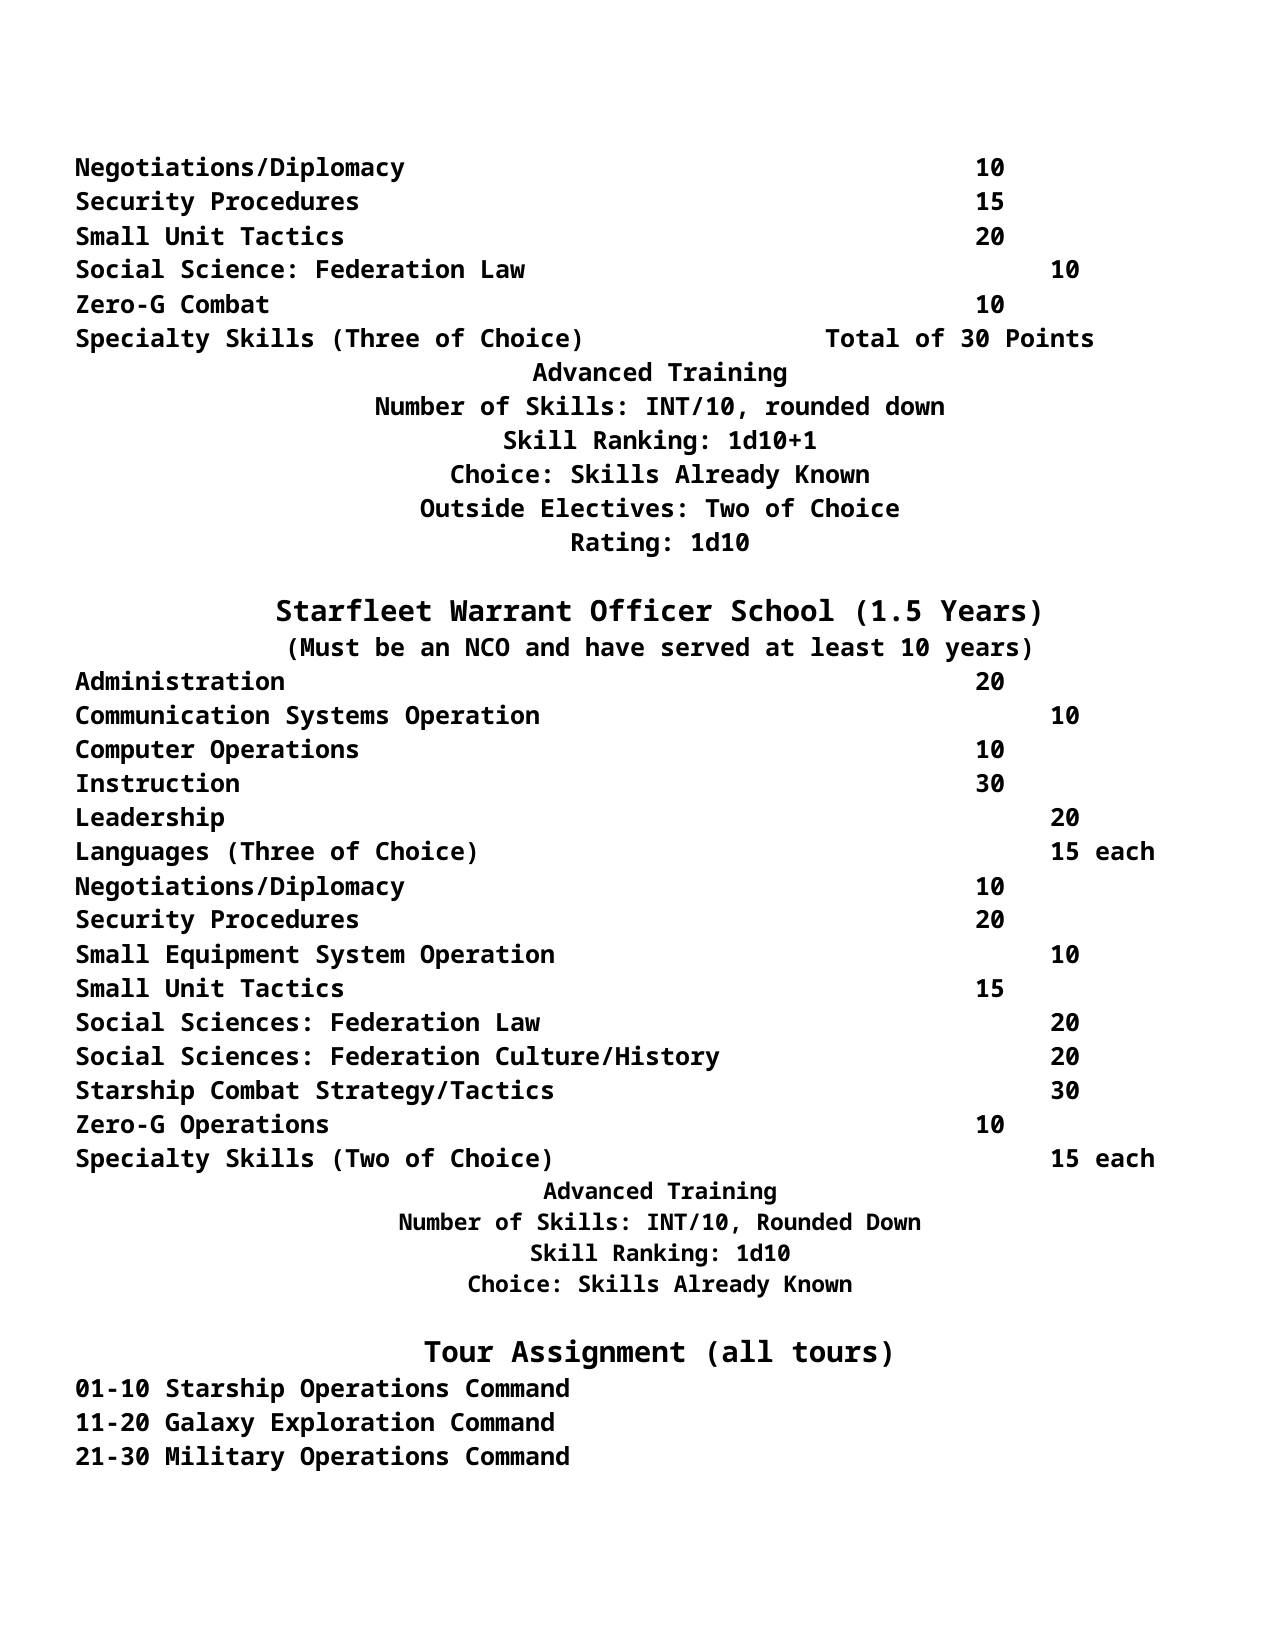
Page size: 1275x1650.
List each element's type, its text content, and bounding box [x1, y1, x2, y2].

text Negotiations/Diplomacy 10 [75, 150, 1245, 184]
text Social Science: Federation Law 10 [75, 252, 1245, 286]
text Instruction 30 [75, 766, 1245, 800]
text Rating: 1d10 [75, 525, 1245, 559]
text Small Unit Tactics 15 [75, 970, 1245, 1004]
text Negotiations/Diplomacy 10 [75, 868, 1245, 902]
text Administration 20 [75, 664, 1245, 698]
text Number of Skills: INT/10, Rounded Down [75, 1206, 1245, 1237]
text Skill Ranking: 1d10 [75, 1237, 1245, 1268]
text Starship Combat Strategy/Tactics 30 [75, 1072, 1245, 1107]
text Zero-G Combat 10 [75, 286, 1245, 320]
text Social Sciences: Federation Culture/History 20 [75, 1038, 1245, 1072]
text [75, 1371, 1245, 1473]
text (Must be an NCO and have served at least 10 years) [75, 630, 1245, 664]
text Choice: Skills Already Known [75, 457, 1245, 491]
text Skill Ranking: 1d10+1 [75, 422, 1245, 457]
text Specialty Skills (Two of Choice) 15 each [75, 1141, 1245, 1175]
text Languages (Three of Choice) 15 each [75, 834, 1245, 868]
text Tour Assignment (all tours) [75, 1331, 1245, 1371]
text Number of Skills: INT/10, rounded down [75, 388, 1245, 422]
text Security Procedures 20 Small Equipment System Operation 10 [75, 902, 1245, 970]
text Leadership 20 [75, 800, 1245, 834]
text Advanced Training [75, 1175, 1245, 1206]
text Starfleet Warrant Officer School (1.5 Years) [75, 590, 1245, 630]
text Outside Electives: Two of Choice [75, 491, 1245, 525]
text Communication Systems Operation 10 [75, 698, 1245, 732]
text Social Sciences: Federation Law 20 [75, 1004, 1245, 1038]
text Advanced Training [75, 354, 1245, 388]
text Security Procedures 15 [75, 184, 1245, 218]
text Small Unit Tactics 20 [75, 218, 1245, 252]
text Specialty Skills (Three of Choice) Total of 30 Points [75, 320, 1245, 354]
text Choice: Skills Already Known [75, 1268, 1245, 1300]
text Zero-G Operations 10 [75, 1107, 1245, 1141]
text Computer Operations 10 [75, 732, 1245, 766]
